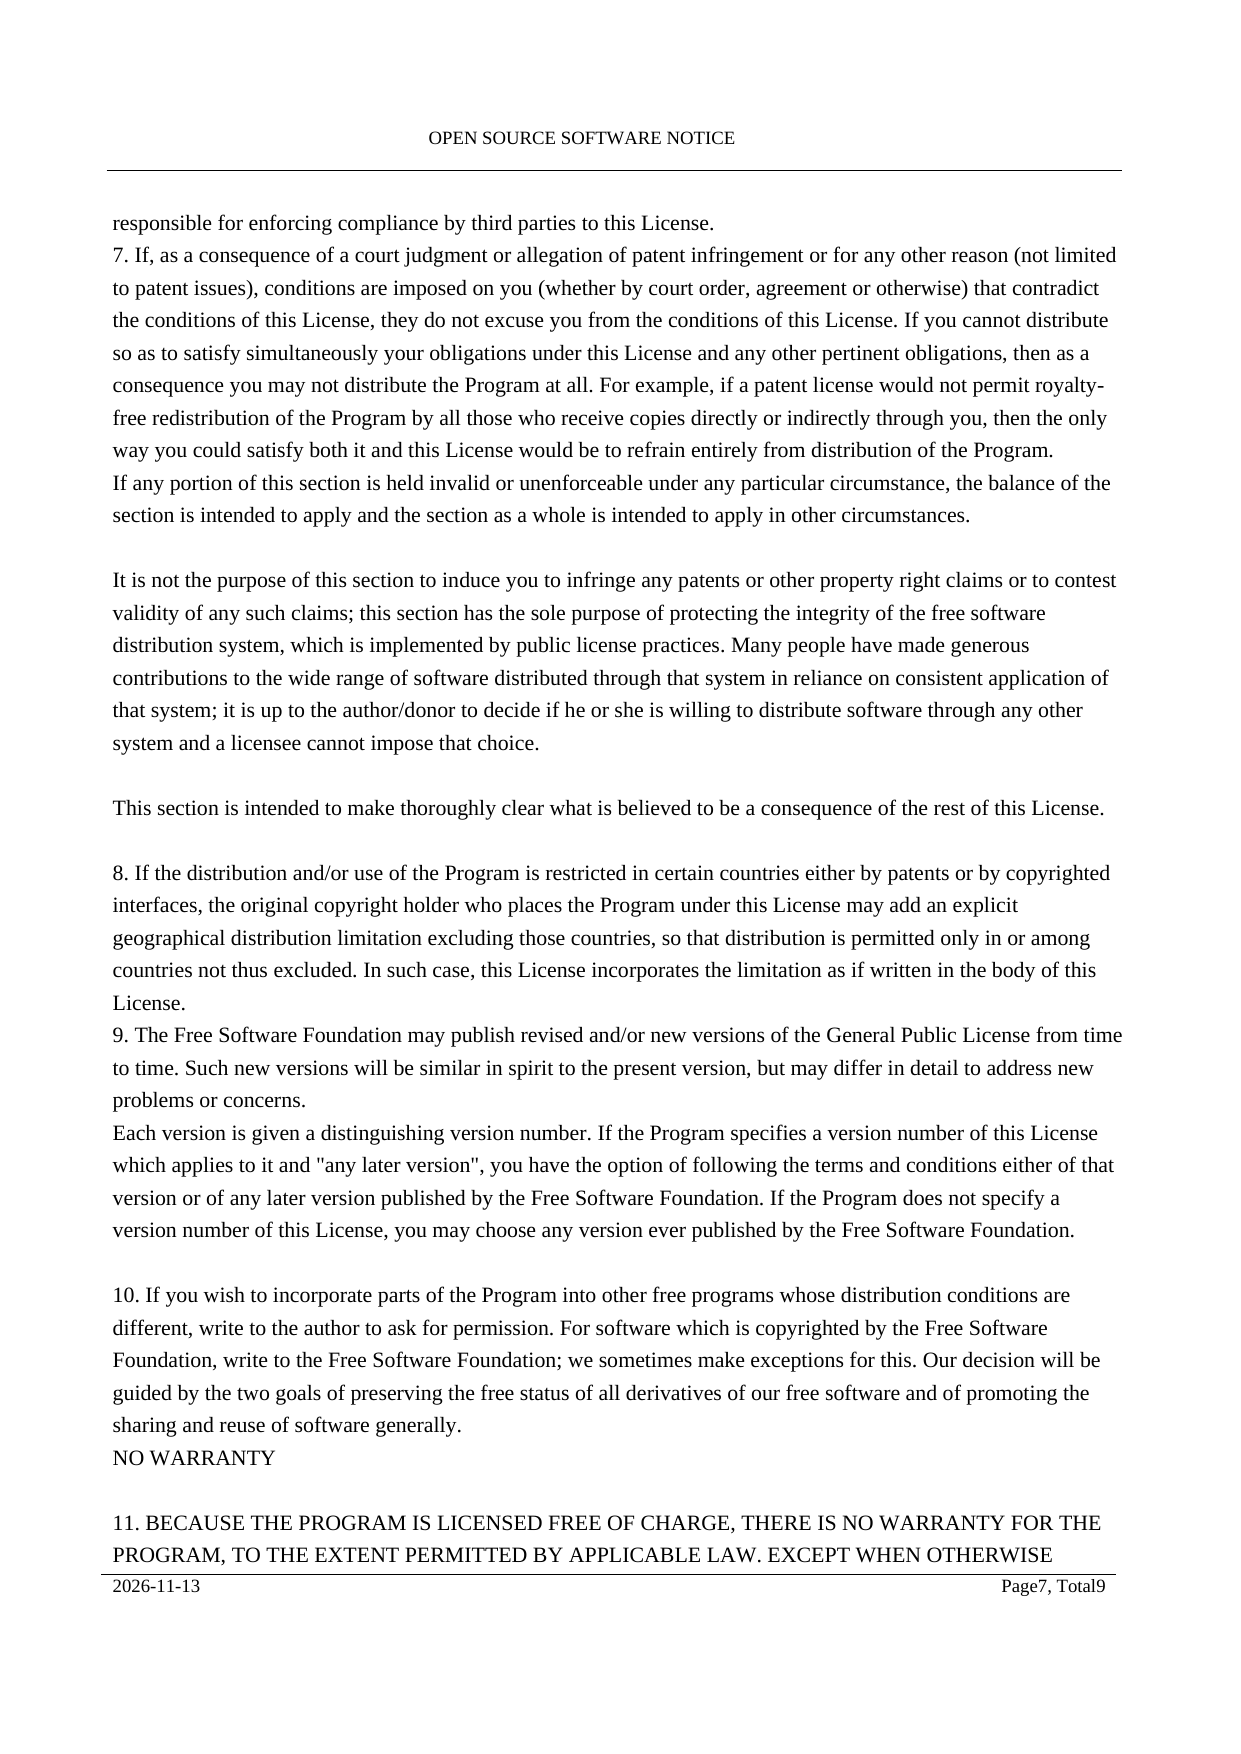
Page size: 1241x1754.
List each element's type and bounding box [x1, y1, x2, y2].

text [112, 206, 1128, 1571]
